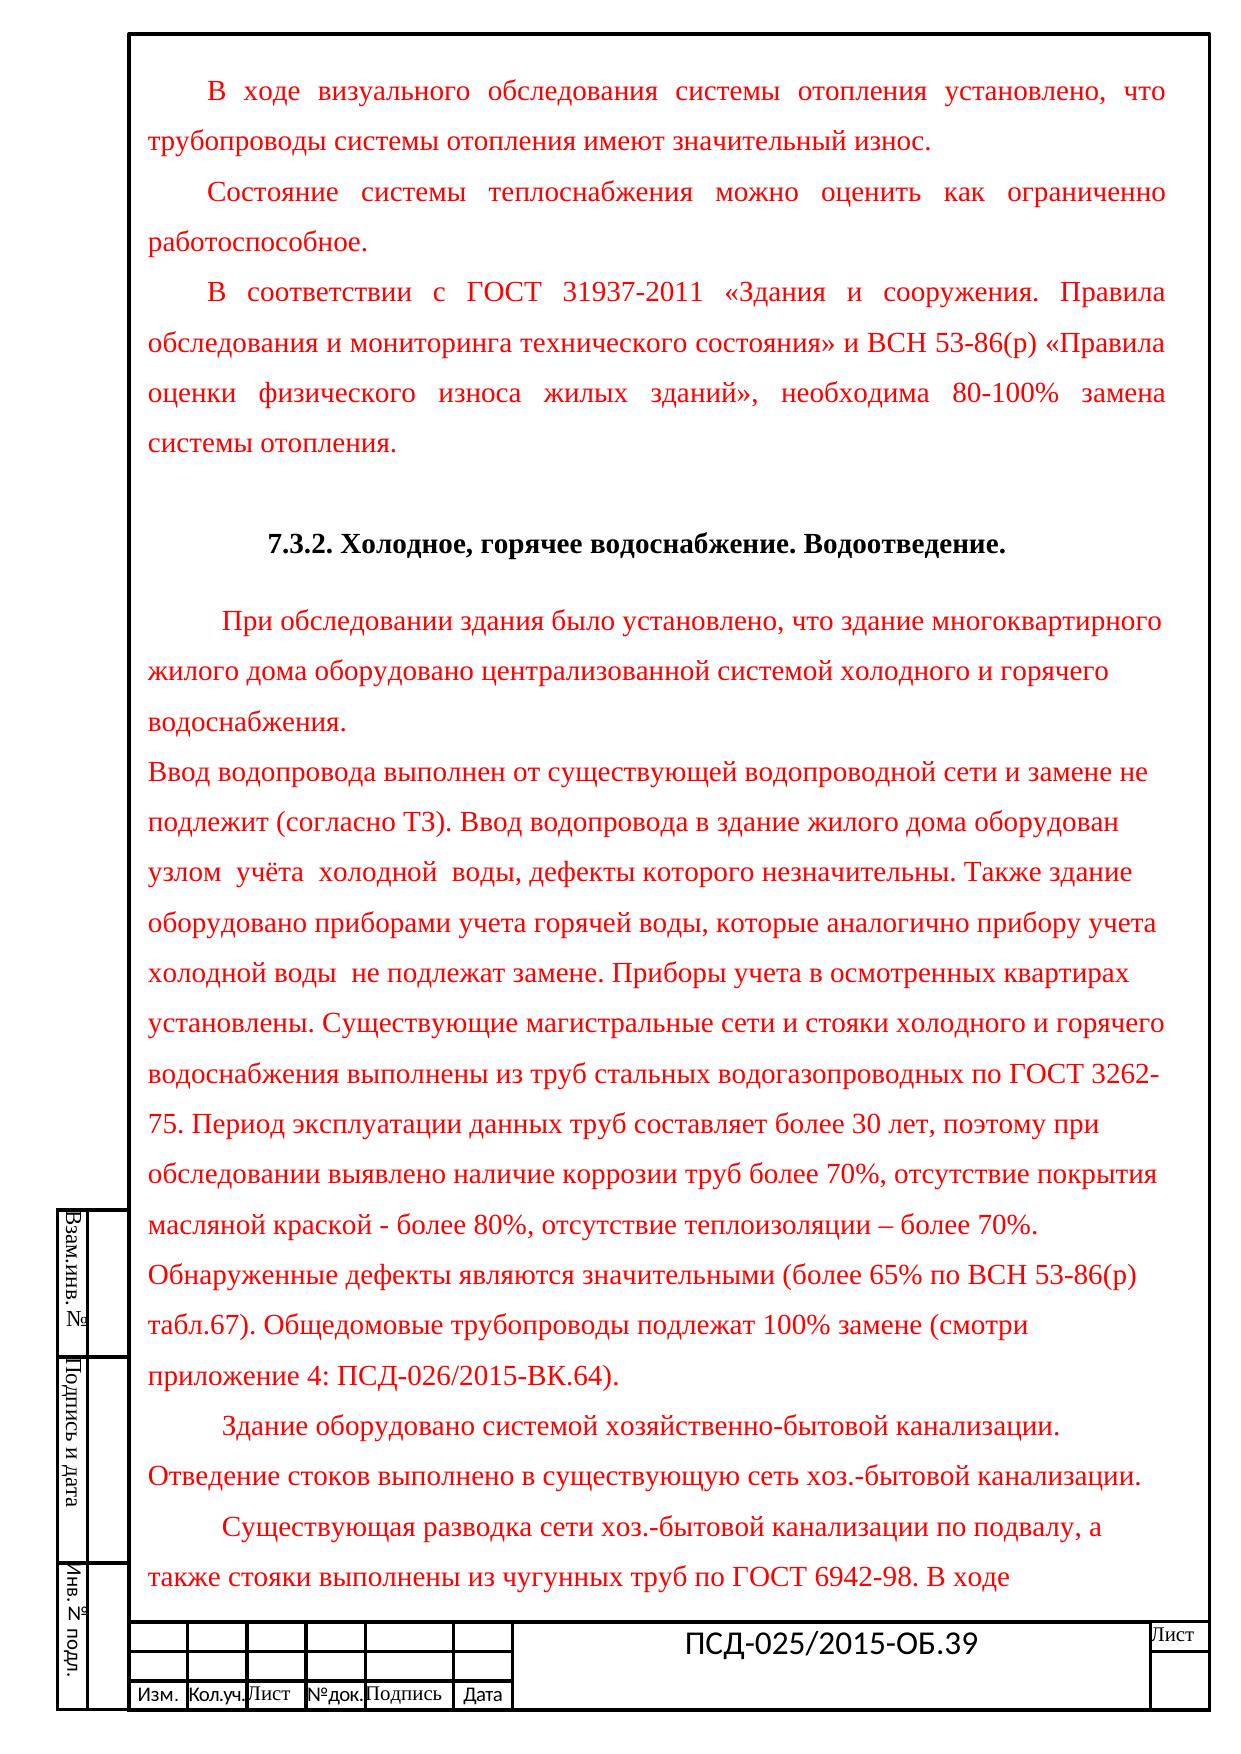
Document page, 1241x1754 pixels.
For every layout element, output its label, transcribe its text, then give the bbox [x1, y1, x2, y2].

text Ввод водопровода выполнен от существующей водопроводной сети и замене не подлежит (согласно ТЗ). Ввод водопровода в здание жилого дома оборудован узлом учёта холодной воды, дефекты которого незначительны. Также здание оборудовано приборами учета горячей воды, которые аналогично прибору учета холодной воды не подлежат замене. Приборы учета в осмотренных квартирах установлены. Существующие магистральные сети и стояки холодного и горячего водоснабжения выполнены из труб стальных водогазопроводных по ГОСТ 3262-75. Период эксплуатации данных труб составляет более 30 лет, поэтому при обследовании выявлено наличие коррозии труб более 70%, отсутствие покрытия масляной краской - более 80%, отсутствие теплоизоляции – более 70%. Обнаруженные дефекты являются значительными (более 65% по ВСН 53-86(р) табл.67). Общедомовые трубопроводы подлежат 100% замене (смотри приложение 4: ПСД-026/2015-ВК.64). [148, 754, 1167, 1391]
text В соответствии с ГОСТ 31937-2011 «Здания и сооружения. Правила обследования и мониторинга технического состояния» и ВСН 53-86(р) «Правила оценки физического износа жилых зданий», необходима 80-100% замена системы отопления. [148, 274, 1167, 459]
text При обследовании здания было установлено, что здание многоквартирного жилого дома оборудовано централизованной системой холодного и горячего водоснабжения. [148, 603, 1167, 737]
text Состояние системы теплоснабжения можно оценить как ограниченно работоспособное. [148, 174, 1167, 258]
text 7.3.2. Холодное, горячее водоснабжение. Водоотведение. [133, 526, 1141, 559]
text В ходе визуального обследования системы отопления установлено, что трубопроводы системы отопления имеют значительный износ. [148, 73, 1167, 157]
text Здание оборудовано системой хозяйственно-бытовой канализации. Отведение стоков выполнено в существующую сеть хоз.-бытовой канализации. [148, 1408, 1167, 1492]
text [148, 1509, 1167, 1592]
